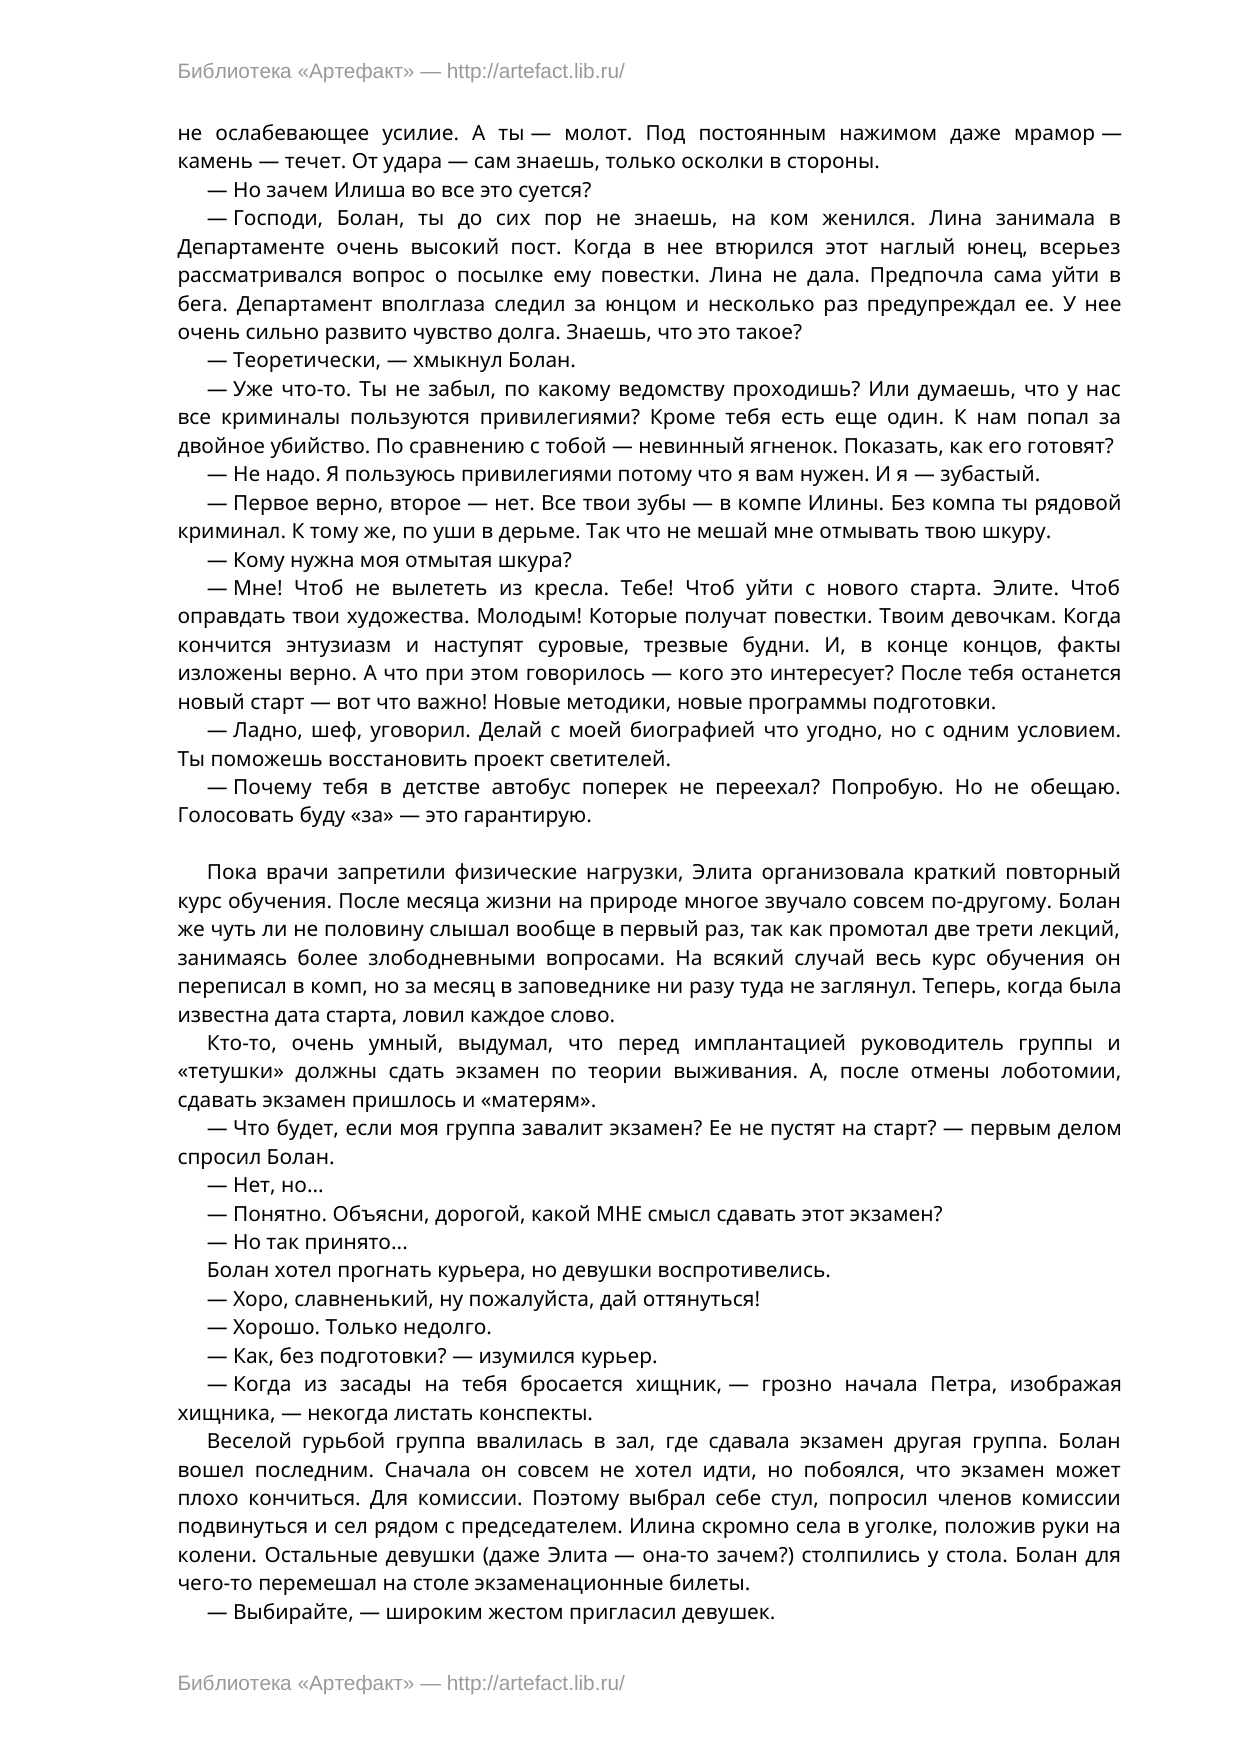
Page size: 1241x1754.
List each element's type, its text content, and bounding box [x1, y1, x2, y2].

text Пока врачи запретили физические нагрузки, Элита организовала краткий повторный курс обучения. После месяца жизни на природе многое звучало совсем по-другому. Болан же чуть ли не половину слышал вообще в первый раз, так как промотал две трети лекций, занимаясь более злободневными вопросами. На всякий случай весь курс обучения он переписал в комп, но за месяц в заповеднике ни разу туда не заглянул. Теперь, когда была известна дата старта, ловил каждое слово. [177, 857, 1122, 1028]
text — Хоро, славненький, ну пожалуйста, дай оттянуться! [177, 1284, 1122, 1312]
text — Теоретически, — хмыкнул Болан. [177, 346, 1122, 374]
text — Как, без подготовки? — изумился курьер. [177, 1341, 1122, 1369]
text Веселой гурьбой группа ввалилась в зал, где сдавала экзамен другая группа. Болан вошел последним. Сначала он совсем не хотел идти, но побоялся, что экзамен может плохо кончиться. Для комиссии. Поэтому выбрал себе стул, попросил членов комиссии подвинуться и сел рядом с председателем. Илина скромно села в уголке, положив руки на колени. Остальные девушки (даже Элита — она-то зачем?) столпились у стола. Болан для чего-то перемешал на столе экзаменационные билеты. [177, 1426, 1122, 1597]
text — Уже что-то. Ты не забыл, по какому ведомству проходишь? Или думаешь, что у нас все криминалы пользуются привилегиями? Кроме тебя есть еще один. К нам попал за двойное убийство. По сравнению с тобой — невинный ягненок. Показать, как его готовят? [177, 374, 1122, 459]
text — Выбирайте, — широким жестом пригласил девушек. [177, 1597, 1122, 1625]
text — Первое верно, второе — нет. Все твои зубы — в компе Илины. Без компа ты рядовой криминал. К тому же, по уши в дерьме. Так что не мешай мне отмывать твою шкуру. [177, 488, 1122, 545]
text — Господи, Болан, ты до сих пор не знаешь, на ком женился. Лина занимала в Департаменте очень высокий пост. Когда в нее втюрился этот наглый юнец, всерьез рассматривался вопрос о посылке ему повестки. Лина не дала. Предпочла сама уйти в бега. Департамент вполглаза следил за юнцом и несколько раз предупреждал ее. У нее очень сильно развито чувство долга. Знаешь, что это такое? [177, 203, 1122, 346]
text — Ладно, шеф, уговорил. Делай с моей биографией что угодно, но с одним условием. Ты поможешь восстановить проект светителей. [177, 715, 1122, 772]
text Кто-то, очень умный, выдумал, что перед имплантацией руководитель группы и «тетушки» должны сдать экзамен по теории выживания. А, после отмены лоботомии, сдавать экзамен пришлось и «матерям». [177, 1028, 1122, 1113]
text — Понятно. Объясни, дорогой, какой МНЕ смысл сдавать этот экзамен? [177, 1199, 1122, 1227]
text — Что будет, если моя группа завалит экзамен? Ее не пустят на старт? — первым делом спросил Болан. [177, 1113, 1122, 1170]
text Болан хотел прогнать курьера, но девушки воспротивелись. [177, 1256, 1122, 1284]
text — Не надо. Я пользуюсь привилегиями потому что я вам нужен. И я — зубастый. [177, 459, 1122, 488]
text — Но так принято... [177, 1227, 1122, 1256]
text — Мне! Чтоб не вылететь из кресла. Тебе! Чтоб уйти с нового старта. Элите. Чтоб оправдать твои художества. Молодым! Которые получат повестки. Твоим девочкам. Когда кончится энтузиазм и наступят суровые, трезвые будни. И, в конце концов, факты изложены верно. А что при этом говорилось — кого это интересует? После тебя останется новый старт — вот что важно! Новые методики, новые программы подготовки. [177, 573, 1122, 715]
text — Почему тебя в детстве автобус поперек не переехал? Попробую. Но не обещаю. Голосовать буду «за» — это гарантирую. [177, 772, 1122, 829]
text — Хорошо. Только недолго. [177, 1312, 1122, 1341]
text — Но зачем Илиша во все это суется? [177, 175, 1122, 203]
text — Когда из засады на тебя бросается хищник, — грозно начала Петра, изображая хищника, — некогда листать конспекты. [177, 1369, 1122, 1426]
text — Кому нужна моя отмытая шкура? [177, 545, 1122, 573]
text — Нет, но... [177, 1170, 1122, 1199]
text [177, 118, 1122, 175]
